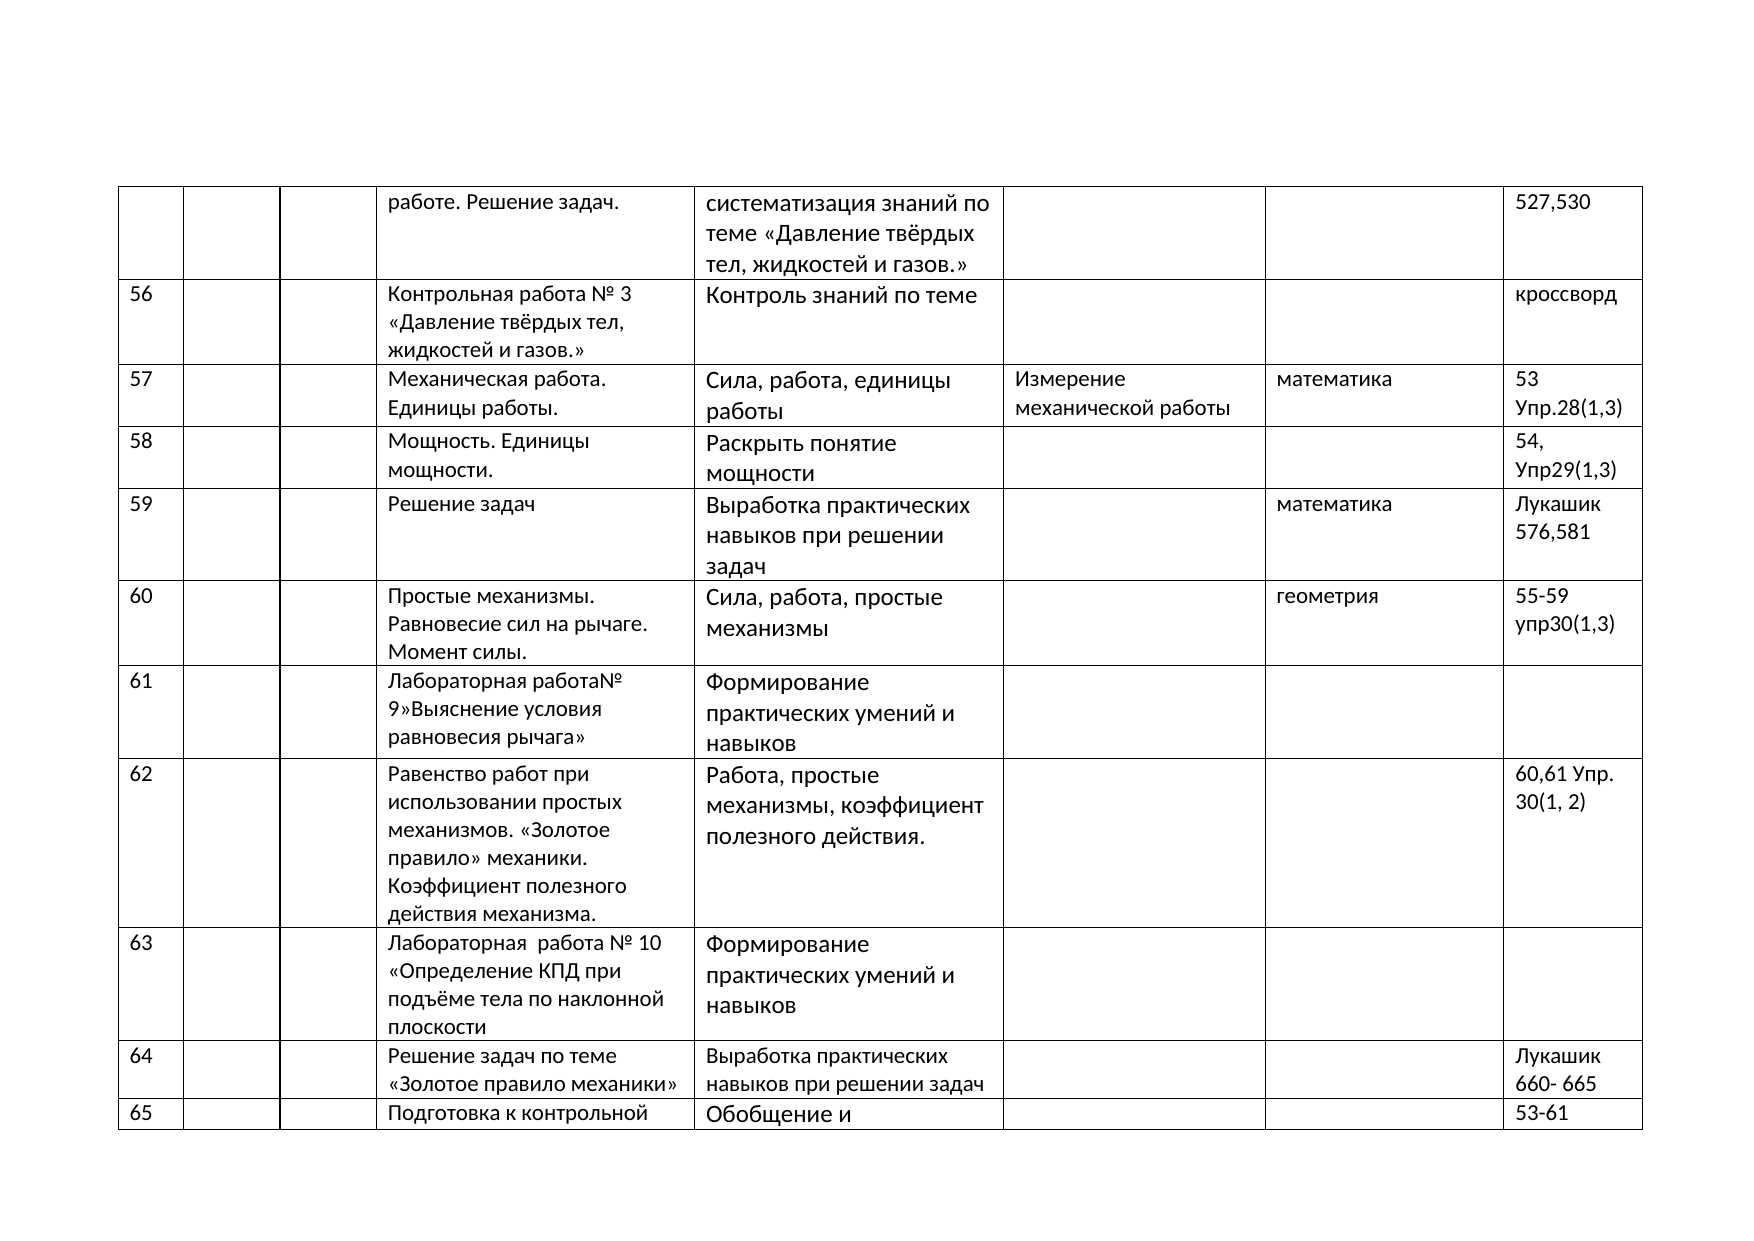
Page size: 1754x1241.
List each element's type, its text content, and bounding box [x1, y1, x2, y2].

table_cell [1004, 1099, 1265, 1129]
table_cell [1004, 928, 1265, 1040]
table_cell Выработка практических навыков при решении задач [695, 1041, 1003, 1097]
table_cell математика [1266, 365, 1503, 426]
table_cell [281, 280, 376, 363]
table_cell [281, 666, 376, 758]
table_cell [184, 427, 279, 488]
table_cell 58 [119, 427, 183, 488]
table_cell [1004, 489, 1265, 580]
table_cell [377, 187, 694, 278]
table_cell [1004, 280, 1265, 363]
table_cell [1004, 581, 1265, 665]
table_cell Сила, работа, единицы работы [695, 365, 1003, 426]
table_cell [1266, 1041, 1503, 1097]
table_cell [281, 427, 376, 488]
table_cell Измерение механической работы [1004, 365, 1265, 426]
table_cell Решение задач [377, 489, 694, 580]
table_cell [281, 1099, 376, 1129]
table_cell [184, 1041, 279, 1097]
table_cell [184, 1099, 279, 1129]
table_cell Решение задач по теме «Золотое правило механики» [377, 1041, 694, 1097]
table_cell Мощность. Единицы мощности. [377, 427, 694, 488]
table_cell 55 [119, 187, 183, 278]
table_cell [1266, 759, 1503, 927]
table_cell [184, 928, 279, 1040]
table_cell [1266, 427, 1503, 488]
table_cell Выработка практических навыков при решении задач [695, 489, 1003, 580]
table_cell [281, 187, 376, 278]
table_cell 62 [119, 759, 183, 927]
table_cell Раскрыть понятие мощности [695, 427, 1003, 488]
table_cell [695, 1099, 1003, 1129]
table_cell [281, 365, 376, 426]
table_cell Лабораторная работа№ 9»Выяснение условия равновесия рычага» [377, 666, 694, 758]
table_cell Лукашик 576,581 [1504, 489, 1642, 580]
table_cell [184, 489, 279, 580]
table_cell Равенство работ при использовании простых механизмов. «Золотое правило» механики. Коэффициент полезного действия механизма. [377, 759, 694, 927]
table_cell 65 [119, 1099, 183, 1129]
table_cell [1004, 759, 1265, 927]
table_cell Лукашик 527,530 [1504, 187, 1642, 278]
table_cell кроссворд [1504, 280, 1642, 363]
table_cell [184, 666, 279, 758]
table_cell Формирование практических умений и навыков [695, 928, 1003, 1040]
table_cell Механическая работа. Единицы работы. [377, 365, 694, 426]
table_cell 57 [119, 365, 183, 426]
table_cell [1004, 427, 1265, 488]
table_cell Работа, простые механизмы, коэффициент полезного действия. [695, 759, 1003, 927]
table_cell [184, 365, 279, 426]
table_cell Контрольная работа № 3 «Давление твёрдых тел, жидкостей и газов.» [377, 280, 694, 363]
table_cell [1266, 928, 1503, 1040]
table_cell 60,61 Упр. 30(1, 2) [1504, 759, 1642, 927]
table_cell [184, 187, 279, 278]
table_cell 63 [119, 928, 183, 1040]
table_cell 53-61 повторить [1504, 1099, 1642, 1129]
table_cell [184, 759, 279, 927]
table_cell геометрия [1266, 581, 1503, 665]
table_cell 60 [119, 581, 183, 665]
table_cell [1004, 1041, 1265, 1097]
table_cell 56 [119, 280, 183, 363]
table_cell [1004, 666, 1265, 758]
table_cell [1266, 280, 1503, 363]
table_cell 55-59 упр30(1,3) [1504, 581, 1642, 665]
table_cell Лабораторная работа № 10 «Определение КПД при подъёме тела по наклонной плоскости [377, 928, 694, 1040]
table_cell [281, 581, 376, 665]
table_cell [1504, 928, 1642, 1040]
table_cell [1266, 187, 1503, 278]
table_cell [184, 581, 279, 665]
table_cell 59 [119, 489, 183, 580]
table_cell [1004, 187, 1265, 278]
table_cell [1504, 666, 1642, 758]
table_cell Формирование практических умений и навыков [695, 666, 1003, 758]
table_cell Простые механизмы. Равновесие сил на рычаге. Момент силы. [377, 581, 694, 665]
table_cell Контроль знаний по теме [695, 280, 1003, 363]
table_cell [281, 928, 376, 1040]
table_cell [1266, 1099, 1503, 1129]
table_cell Сила, работа, простые механизмы [695, 581, 1003, 665]
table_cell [695, 187, 1003, 278]
table_cell [1266, 666, 1503, 758]
table_cell 61 [119, 666, 183, 758]
table_cell [184, 280, 279, 363]
table_cell 53 Упр.28(1,3) [1504, 365, 1642, 426]
table_cell 54, Упр29(1,3) [1504, 427, 1642, 488]
table_cell [281, 759, 376, 927]
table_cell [377, 1099, 694, 1129]
table_cell 64 [119, 1041, 183, 1097]
table_cell [281, 489, 376, 580]
table_cell математика [1266, 489, 1503, 580]
table_cell [281, 1041, 376, 1097]
table_cell Лукашик 660- 665 [1504, 1041, 1642, 1097]
